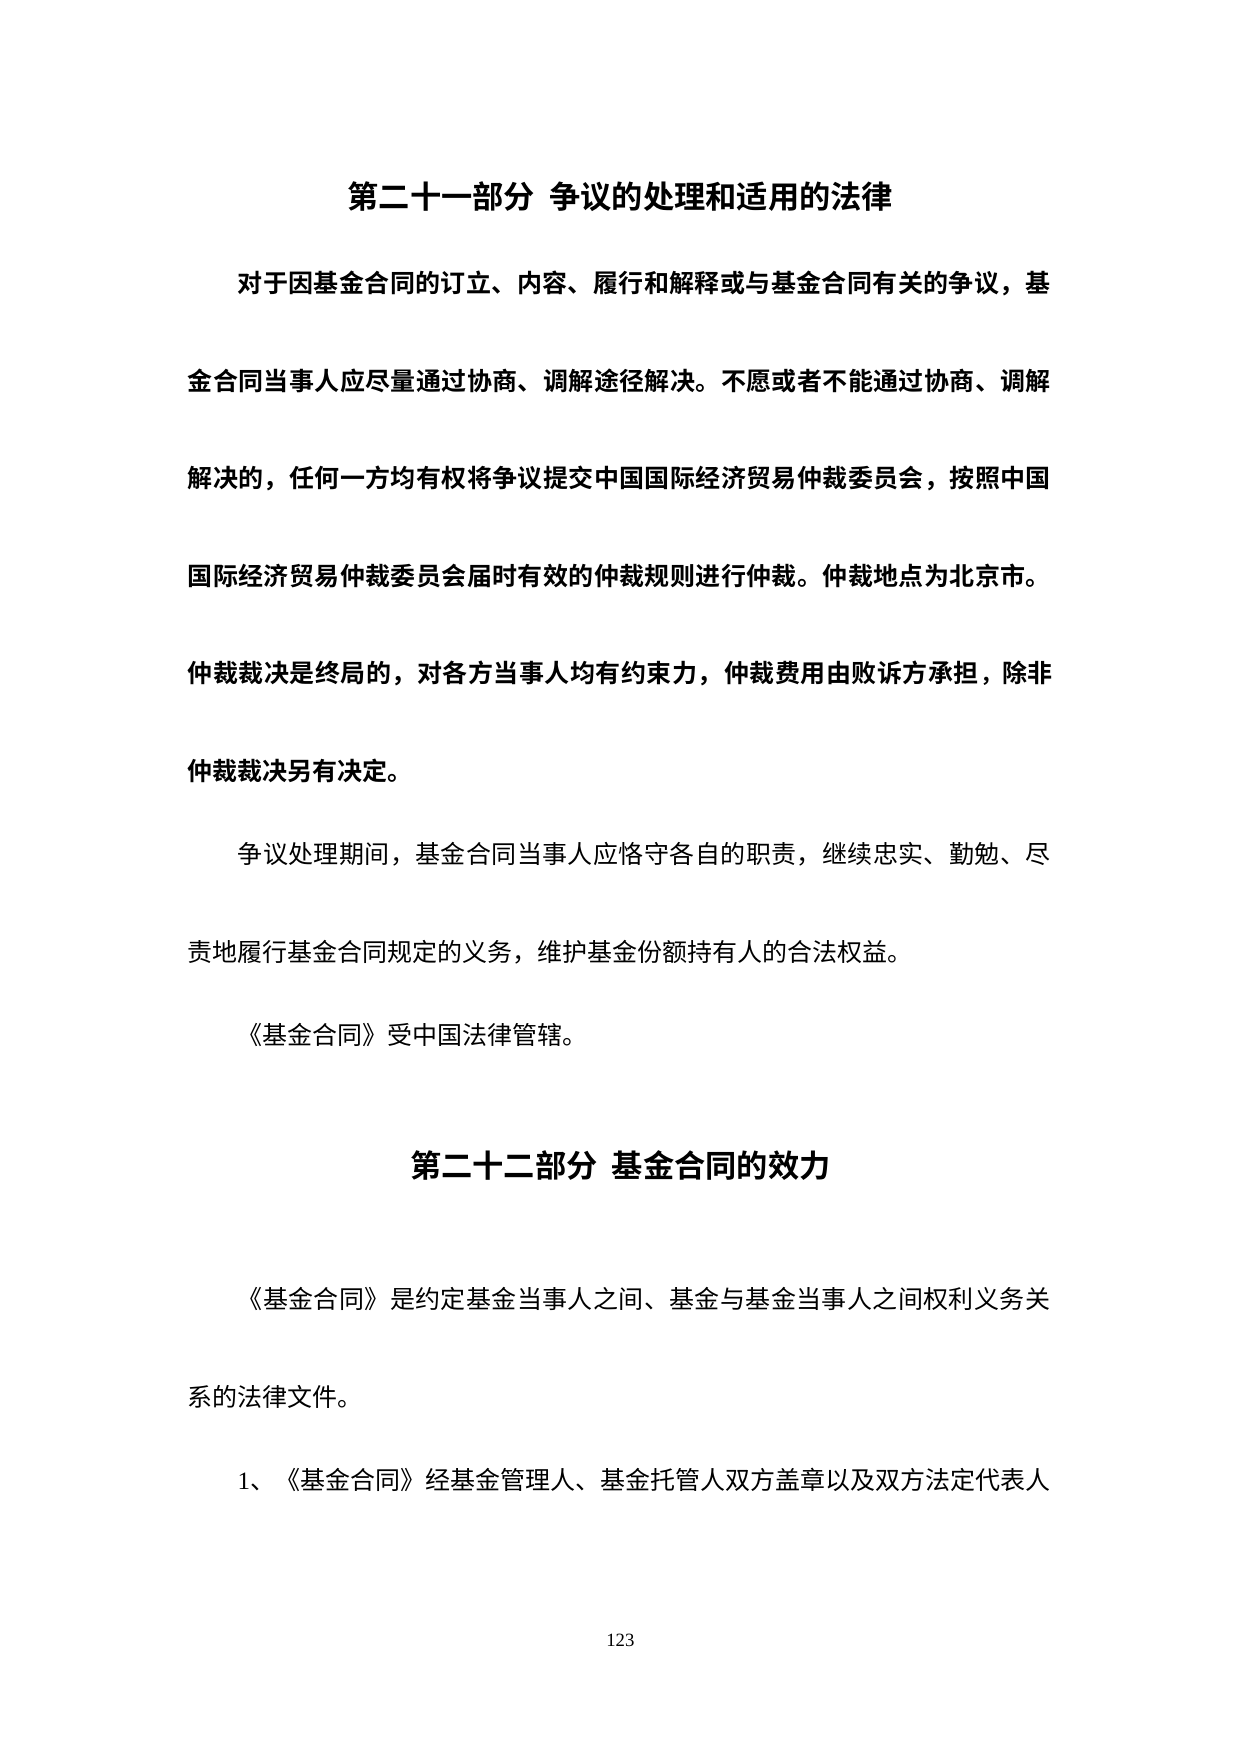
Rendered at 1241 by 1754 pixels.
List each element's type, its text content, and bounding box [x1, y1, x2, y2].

subtitle 第二十二部分 基金合同的效力 [187, 1131, 1053, 1196]
text 《基金合同》是约定基金当事人之间、基金与基金当事人之间权利义务关系的法律文件。 [187, 1265, 1053, 1428]
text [187, 1446, 1053, 1511]
text 争议处理期间，基金合同当事人应恪守各自的职责，继续忠实、勤勉、尽责地履行基金合同规定的义务，维护基金份额持有人的合法权益。 [187, 820, 1053, 983]
text 对于因基金合同的订立、内容、履行和解释或与基金合同有关的争议，基金合同当事人应尽量通过协商、调解途径解决。不愿或者不能通过协商、调解解决的，任何一方均有权将争议提交中国国际经济贸易仲裁委员会，按照中国国际经济贸易仲裁委员会届时有效的仲裁规则进行仲裁。仲裁地点为北京市。仲裁裁决是终局的，对各方当事人均有约束力，仲裁费用由败诉方承担，除非仲裁裁决另有决定。 [187, 249, 1053, 802]
text 《基金合同》受中国法律管辖。 [187, 1001, 1053, 1066]
subtitle 第二十一部分 争议的处理和适用的法律 [187, 162, 1053, 227]
